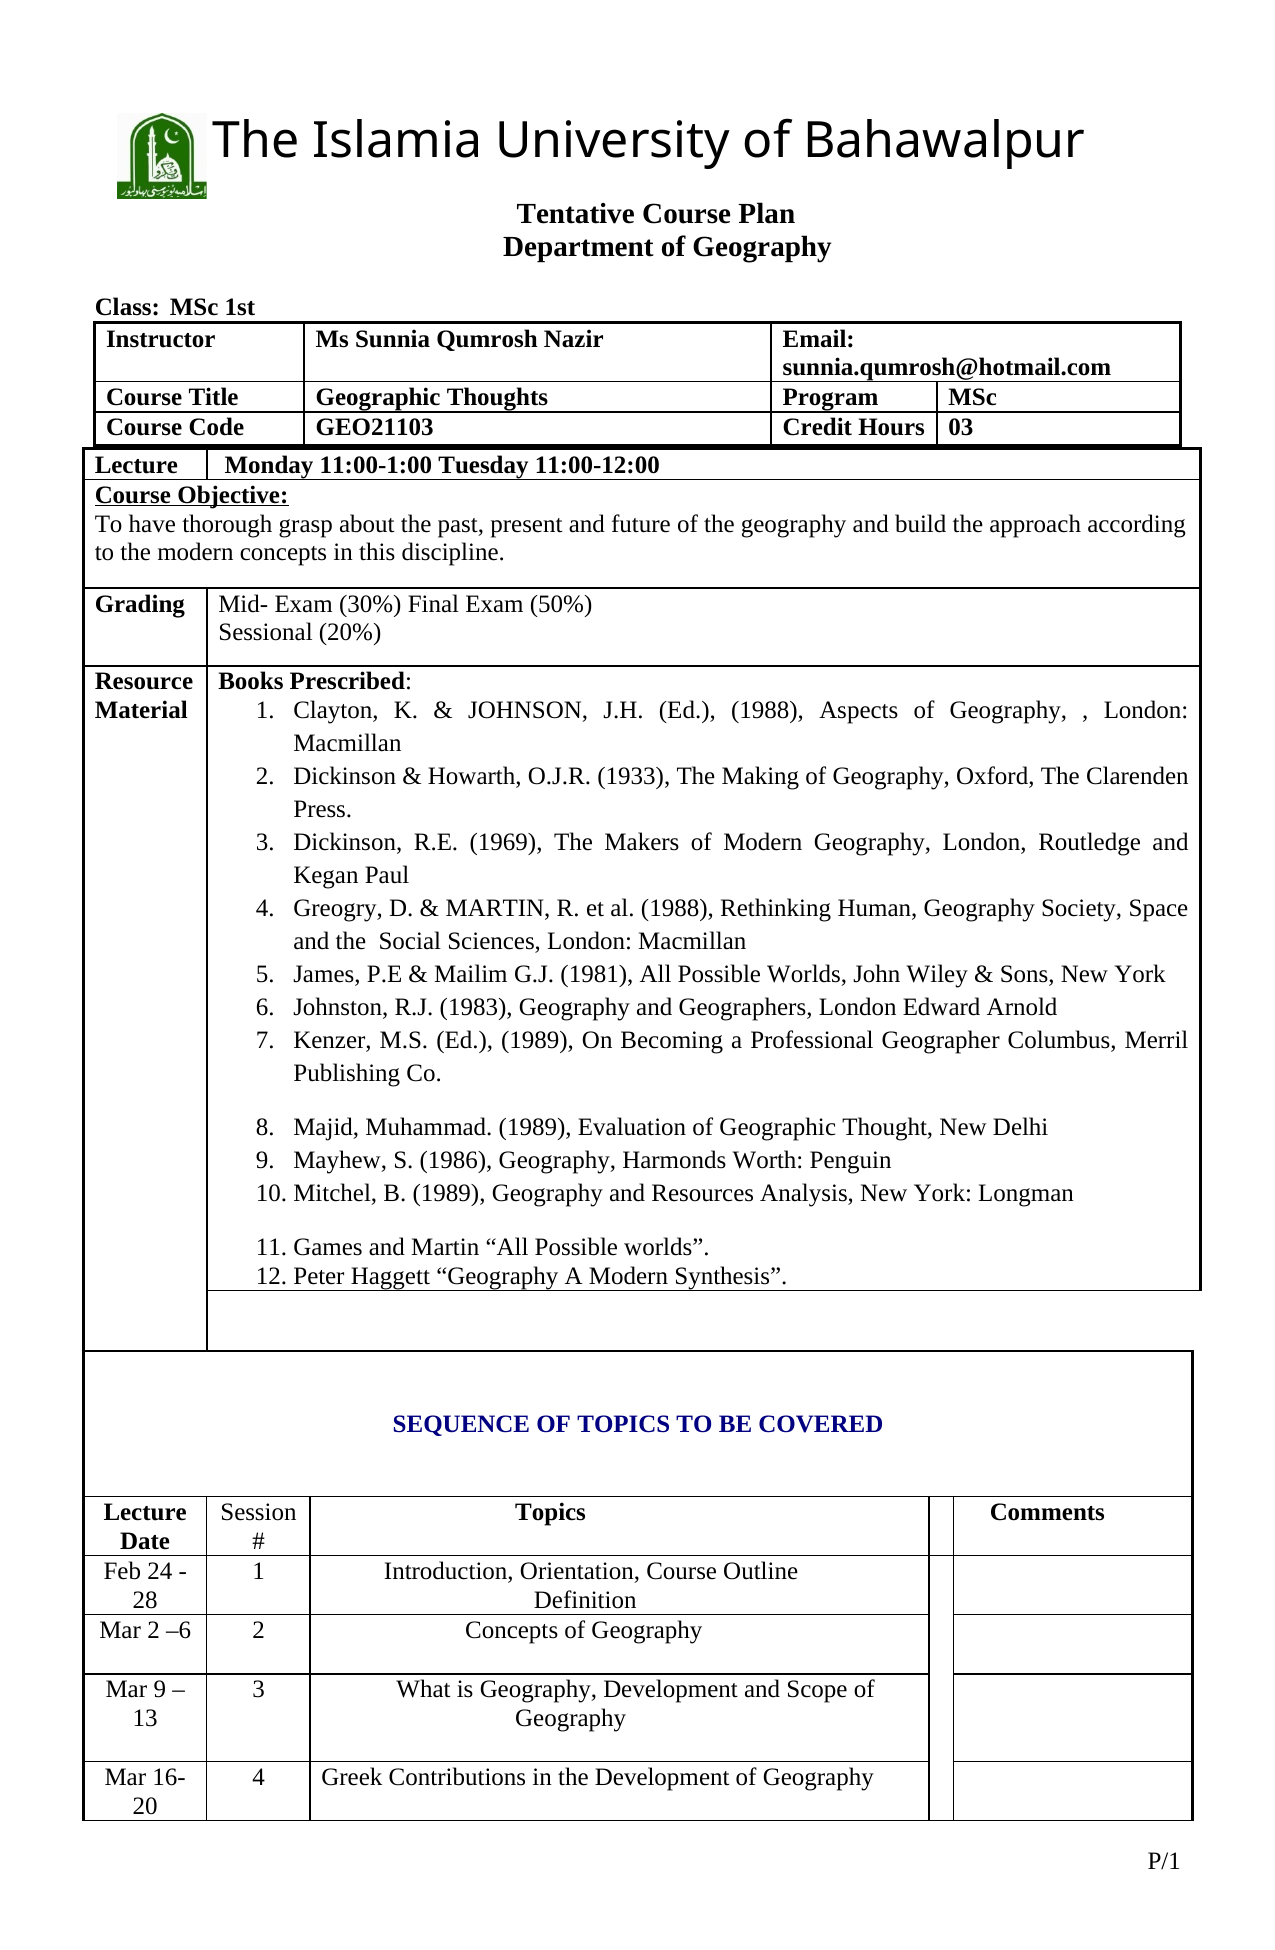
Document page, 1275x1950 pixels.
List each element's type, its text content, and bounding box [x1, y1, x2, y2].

table_cell 3 [207, 1675, 309, 1761]
table_cell Mar 16- 20 [85, 1762, 206, 1820]
table_header Lecture [85, 450, 206, 479]
table_header Email: sunnia.qumrosh@hotmail.com [772, 324, 1179, 381]
table_cell 2 [207, 1615, 309, 1673]
table_cell Topics [311, 1497, 928, 1555]
table_cell GEO21103 [305, 413, 770, 444]
picture [117, 172, 207, 196]
table_cell [954, 1556, 1191, 1614]
table_cell Books Prescribed: Clayton, K. & JOHNSON, J.H. (Ed.), (1988), Aspects of Geography, , London: Macmillan Dickinson & Howarth, O.J.R. (1933), The Making of Geography, Oxford, The Clarenden Press. Dickinson, R.E. (1969), The Makers of Modern Geography, London, Routledge and Kegan Paul Greogry, D. & MARTIN, R. et al. (1988), Rethinking Human, Geography Society, Space and the Social Sciences, London: Macmillan James, P.E & Mailim G.J. (1981), All Possible Worlds, John Wiley & Sons, New York Johnston, R.J. (1983), Geography and Geographers, London Edward Arnold Kenzer, M.S. (Ed.), (1989), On Becoming a Professional Geographer Columbus, Merril Publishing Co. Majid, Muhammad. (1989), Evaluation of Geographic Thought, New Delhi Mayhew, S. (1986), Geography, Harmonds Worth: Penguin Mitchel, B. (1989), Geography and Resources Analysis, New York: Longman Games and Martin “All Possible worlds”. Peter Haggett “Geography A Modern Synthesis”. [208, 667, 1199, 1290]
table_cell [930, 1497, 953, 1555]
table_header Ms Sunnia Qumrosh Nazir [305, 324, 770, 381]
text The Islamia University of Bahawalpur [85, 104, 1181, 172]
table_cell Course Title [96, 382, 303, 411]
table_header Monday 11:00-1:00 Tuesday 11:00-12:00 [208, 450, 1199, 479]
table_cell [954, 1615, 1191, 1673]
table_cell 03 [938, 413, 1179, 444]
text Tentative Course Plan [94, 196, 1181, 229]
table_cell MSc [938, 382, 1179, 411]
table_cell Introduction, Orientation, Course Outline Definition [311, 1556, 928, 1614]
table_cell What is Geography, Development and Scope of Geography [311, 1675, 928, 1761]
table_cell SEQUENCE OF TOPICS TO BE COVERED [85, 1352, 1191, 1496]
table_cell Concepts of Geography [311, 1615, 928, 1673]
text Department of Geography [94, 229, 1181, 263]
table_cell Mar 9 – 13 [85, 1675, 206, 1761]
table_cell Mid- Exam (30%) Final Exam (50%) Sessional (20%) [208, 589, 1199, 665]
table_header Instructor [96, 324, 303, 381]
text Class: MSc 1st [19, 292, 1181, 321]
table_cell Resource Material [85, 667, 206, 1350]
table_cell Course Objective: To have thorough grasp about the past, present and future of the geography and build the approach according to the modern concepts in this discipline. [85, 480, 1199, 587]
table_cell Feb 24 -28 [85, 1556, 206, 1614]
table_cell [954, 1675, 1191, 1761]
table_cell Geographic Thoughts [305, 382, 770, 411]
table_cell [930, 1556, 953, 1820]
table_cell 4 [207, 1762, 309, 1820]
table_cell Grading [85, 589, 206, 665]
table_cell Comments [954, 1497, 1191, 1555]
table_cell Mar 2 –6 [85, 1615, 206, 1673]
table_cell Credit Hours [772, 413, 936, 444]
table_cell 1 [207, 1556, 309, 1614]
table_cell Greek Contributions in the Development of Geography [311, 1762, 928, 1820]
table_cell Course Code [96, 413, 303, 444]
table_cell Session # [207, 1497, 309, 1555]
table_cell Lecture Date [85, 1497, 206, 1555]
table_cell Program [772, 382, 936, 411]
table_cell [954, 1762, 1191, 1820]
